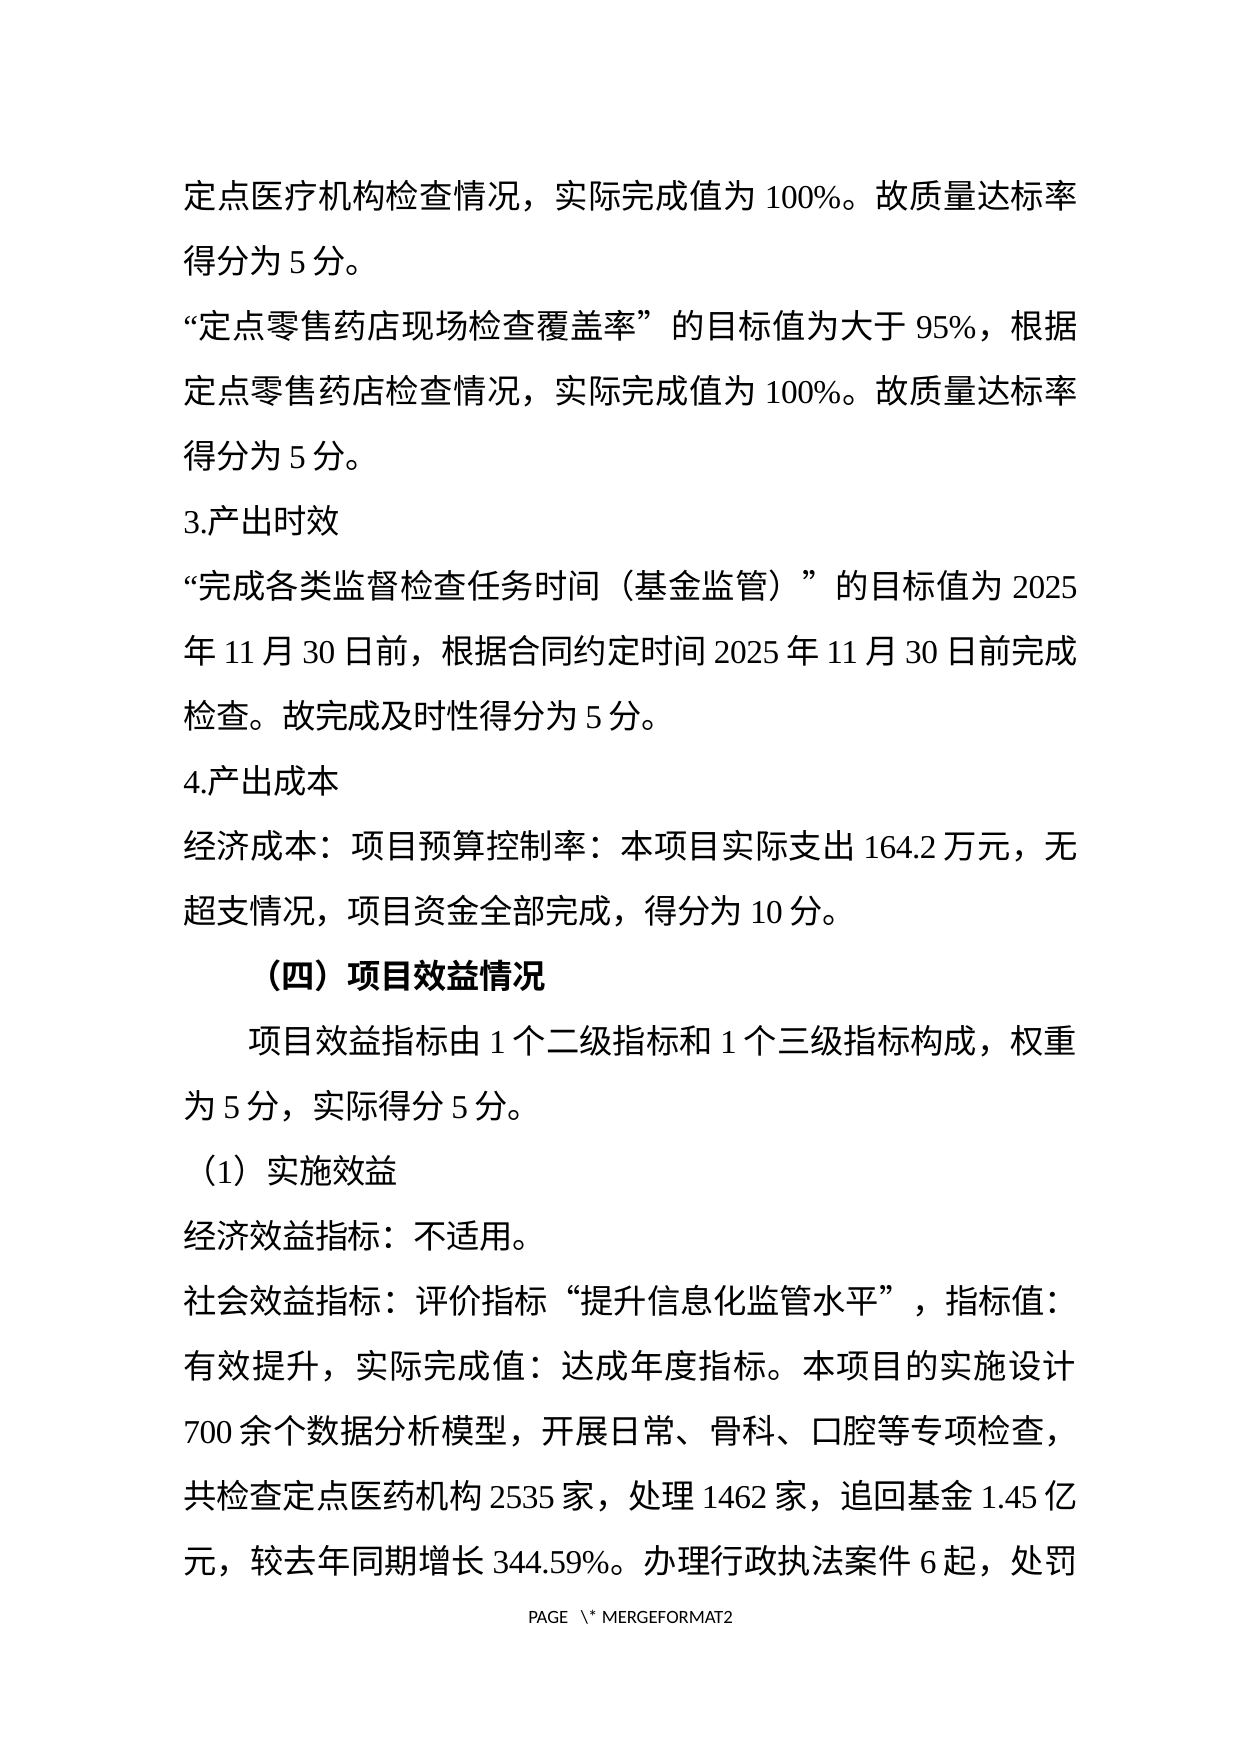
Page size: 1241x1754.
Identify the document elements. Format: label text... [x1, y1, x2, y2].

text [183, 162, 1078, 942]
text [183, 1007, 1078, 1592]
text （四）项目效益情况 [183, 942, 1078, 1007]
